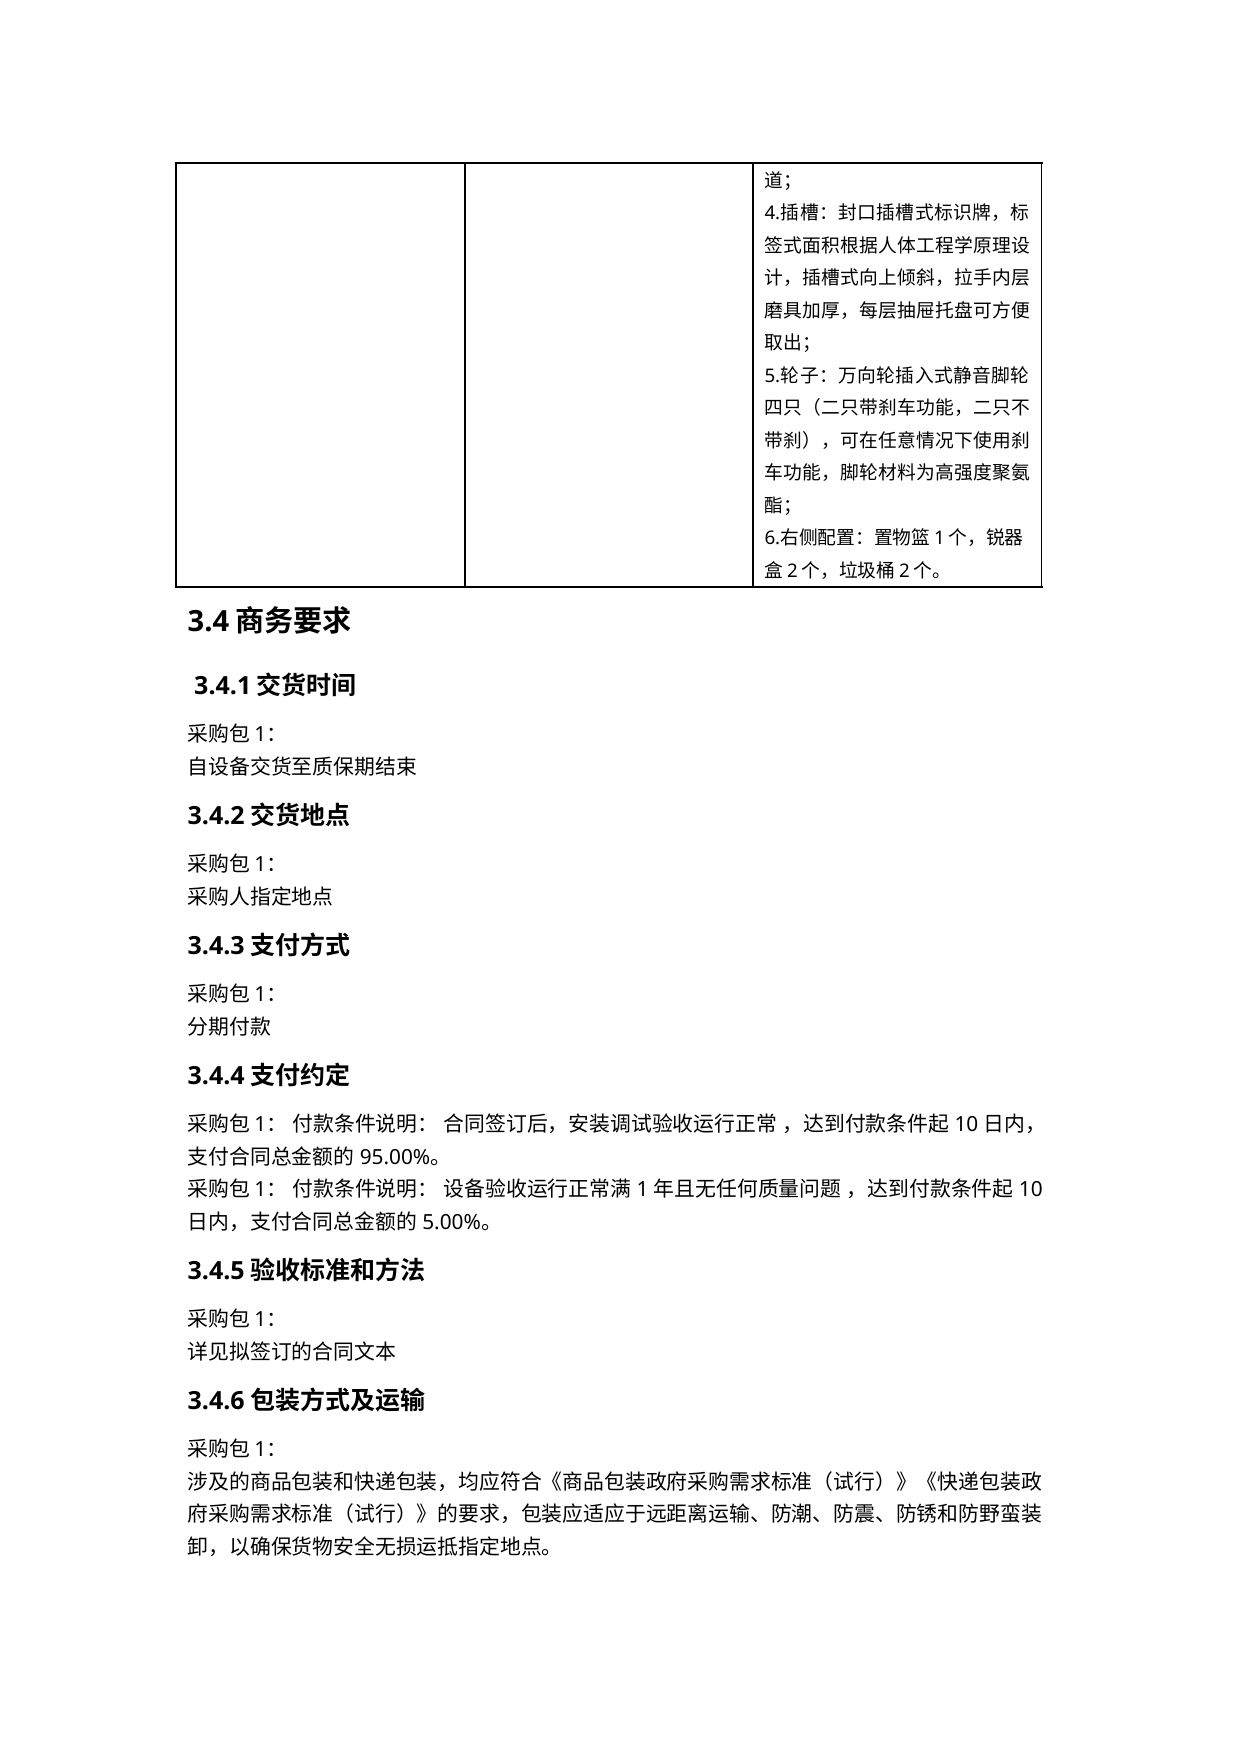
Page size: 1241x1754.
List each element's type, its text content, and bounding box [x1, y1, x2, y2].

text 3.4.3支付方式 [187, 913, 1053, 978]
text 采购包1： 付款条件说明： 设备验收运行正常满 1 年且无任何质量问题 ，达到付款条件起 10 日内，支付合同总金额的 5.00%。 [187, 1173, 1053, 1238]
text 分期付款 [187, 1010, 1053, 1043]
text 采购人指定地点 [187, 880, 1053, 913]
table_cell 1 [177, 164, 464, 586]
text 3.4.4支付约定 [187, 1043, 1053, 1108]
text 3.4.1交货时间 [187, 653, 1053, 718]
text 涉及的商品包装和快递包装，均应符合《商品包装政府采购需求标准（试行）》《快递包装政府采购需求标准（试行）》的要求，包装应适应于远距离运输、防潮、防震、防锈和防野蛮装卸，以确保货物安全无损运抵指定地点。 [187, 1465, 1053, 1563]
text 3.4.5验收标准和方法 [187, 1238, 1053, 1303]
text 采购包1： [187, 1303, 1053, 1335]
text 3.4.2交货地点 [187, 783, 1053, 848]
text 采购包1： [187, 848, 1053, 880]
text 采购包1： [187, 1433, 1053, 1465]
text 采购包1： [187, 718, 1053, 750]
text 采购包1： 付款条件说明： 合同签订后，安装调试验收运行正常 ，达到付款条件起 10 日内，支付合同总金额的 95.00%。 [187, 1108, 1053, 1173]
text 详见拟签订的合同文本 [187, 1335, 1053, 1368]
table_cell [466, 164, 752, 586]
text 自设备交货至质保期结束 [187, 750, 1053, 783]
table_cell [754, 164, 1041, 586]
text 3.4.6包装方式及运输 [187, 1368, 1053, 1433]
text 采购包1： [187, 978, 1053, 1010]
text 3.4商务要求 [187, 588, 1053, 653]
